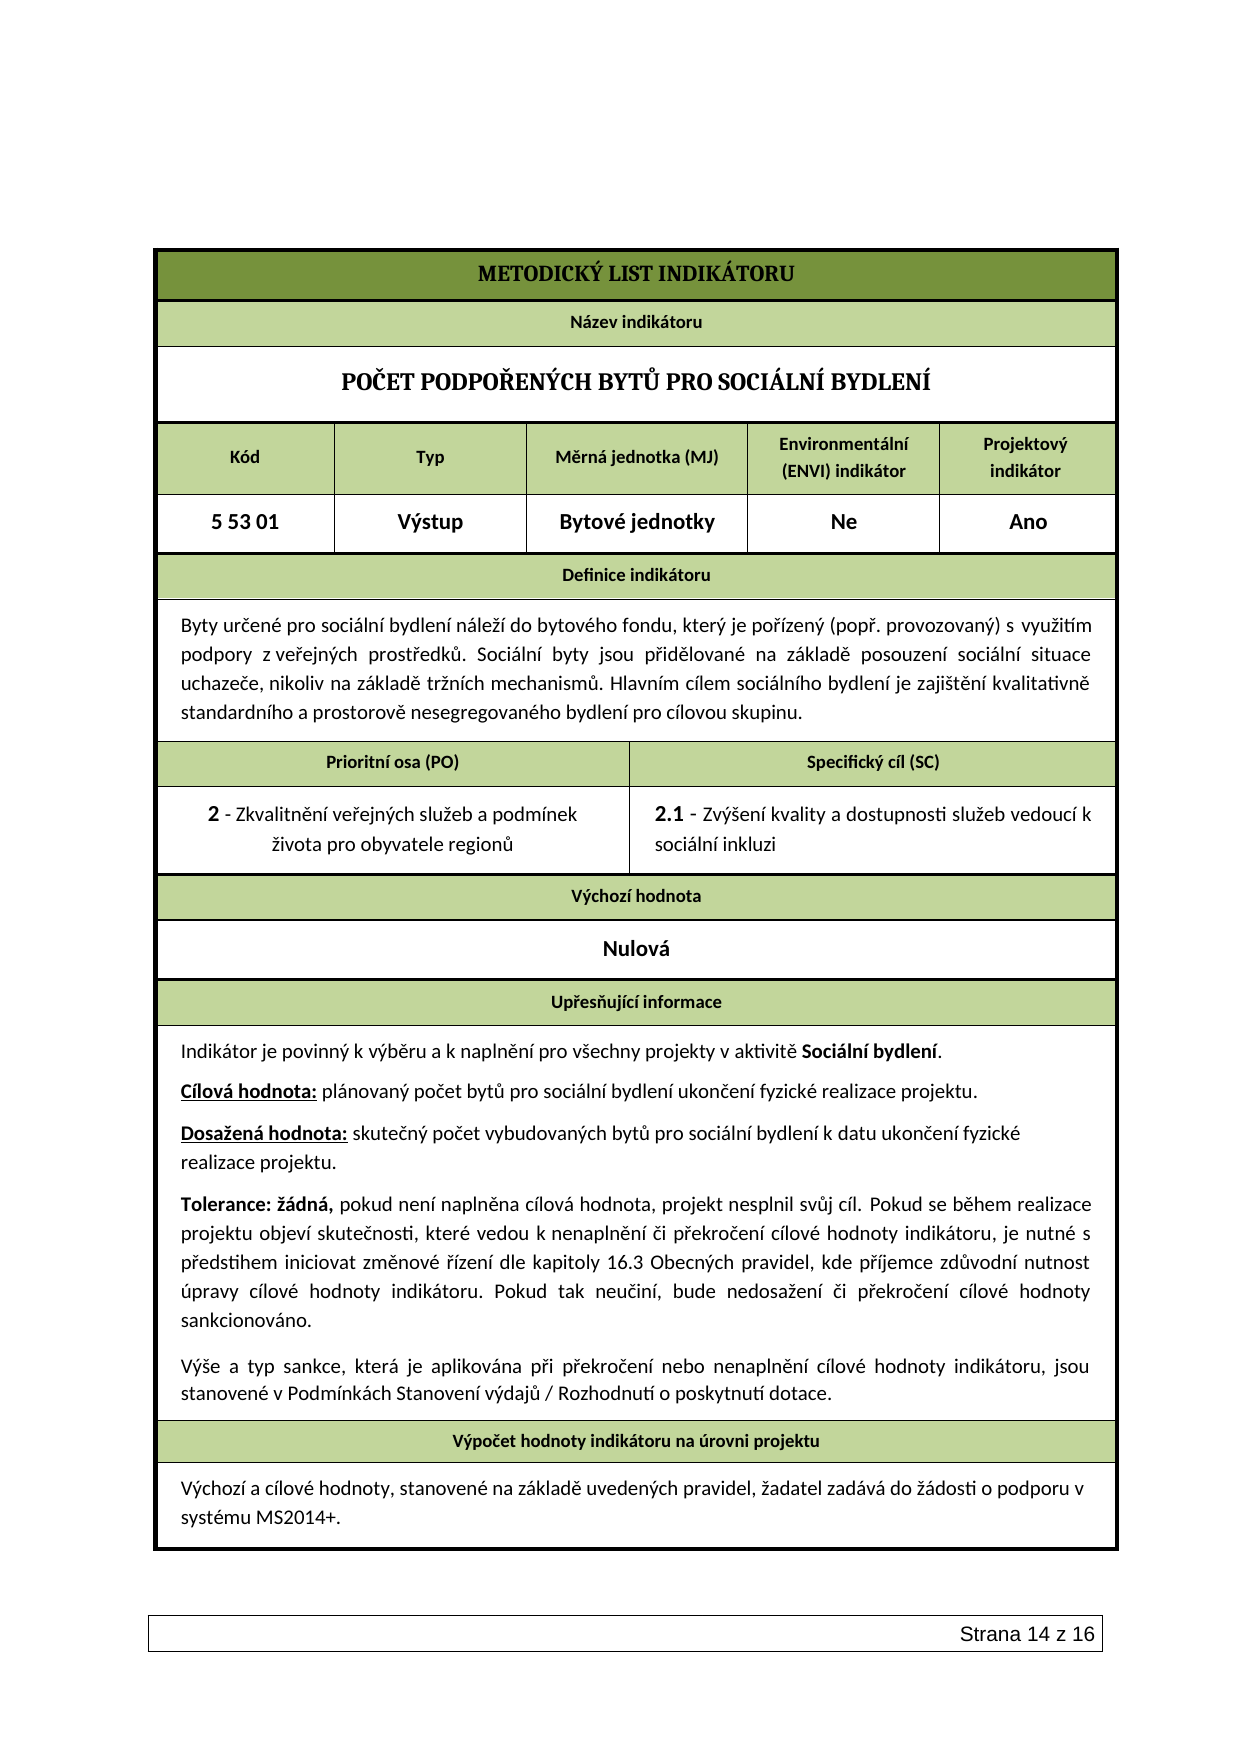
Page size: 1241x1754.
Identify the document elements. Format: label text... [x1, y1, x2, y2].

table_cell Ne [748, 495, 939, 552]
table_cell Kód [158, 424, 334, 494]
table_cell Environmentální (ENVI) indikátor [748, 424, 939, 494]
table_cell Název indikátoru [158, 302, 1115, 346]
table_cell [158, 1463, 1115, 1546]
table_cell Specifický cíl (SC) [630, 742, 1115, 786]
table_cell 5 53 01 [158, 495, 334, 552]
table_cell Bytové jednotky [527, 495, 747, 552]
table_cell Nulová [158, 921, 1115, 978]
table_header METODICKÝ LIST INDIKÁTORU [158, 252, 1115, 299]
table_cell Výstup [335, 495, 526, 552]
table_cell Ano [940, 495, 1115, 552]
table_cell Byty určené pro sociální bydlení náleží do bytového fondu, který je pořízený (popř. provozovaný) s využitím podpory z veřejných prostředků. Sociální byty jsou přidělované na základě posouzení sociální situace uchazeče, nikoliv na základě tržních mechanismů. Hlavním cílem sociálního bydlení je zajištění kvalitativně standardního a prostorově nesegregovaného bydlení pro cílovou skupinu. [158, 600, 1115, 741]
table_cell Počet podpořených bytů pro sociální bydlení [158, 347, 1115, 421]
table_cell Měrná jednotka (MJ) [527, 424, 747, 494]
table_cell Prioritní osa (PO) [158, 742, 629, 786]
table_cell Upřesňující informace [158, 981, 1115, 1025]
table_cell Indikátor je povinný k výběru a k naplnění pro všechny projekty v aktivitě Sociální bydlení. Cílová hodnota: plánovaný počet bytů pro sociální bydlení ukončení fyzické realizace projektu. Dosažená hodnota: skutečný počet vybudovaných bytů pro sociální bydlení k datu ukončení fyzické realizace projektu. Tolerance: žádná, pokud není naplněna cílová hodnota, projekt nesplnil svůj cíl. Pokud se během realizace projektu objeví skutečnosti, které vedou k nenaplnění či překročení cílové hodnoty indikátoru, je nutné s předstihem iniciovat změnové řízení dle kapitoly 16.3 Obecných pravidel, kde příjemce zdůvodní nutnost úpravy cílové hodnoty indikátoru. Pokud tak neučiní, bude nedosažení či překročení cílové hodnoty sankcionováno. Výše a typ sankce, která je aplikována při překročení nebo nenaplnění cílové hodnoty indikátoru, jsou stanovené v Podmínkách Stanovení výdajů / Rozhodnutí o poskytnutí dotace. [158, 1026, 1115, 1420]
table_cell 2.1 - Zvýšení kvality a dostupnosti služeb vedoucí k sociální inkluzi [630, 787, 1115, 873]
table_cell Výchozí hodnota [158, 876, 1115, 919]
table_cell Typ [335, 424, 526, 494]
table_cell Výpočet hodnoty indikátoru na úrovni projektu [158, 1421, 1115, 1462]
table_cell 2 - Zkvalitnění veřejných služeb a podmínek života pro obyvatele regionů [158, 787, 629, 873]
table_cell Projektový indikátor [940, 424, 1115, 494]
table_cell Definice indikátoru [158, 555, 1115, 598]
